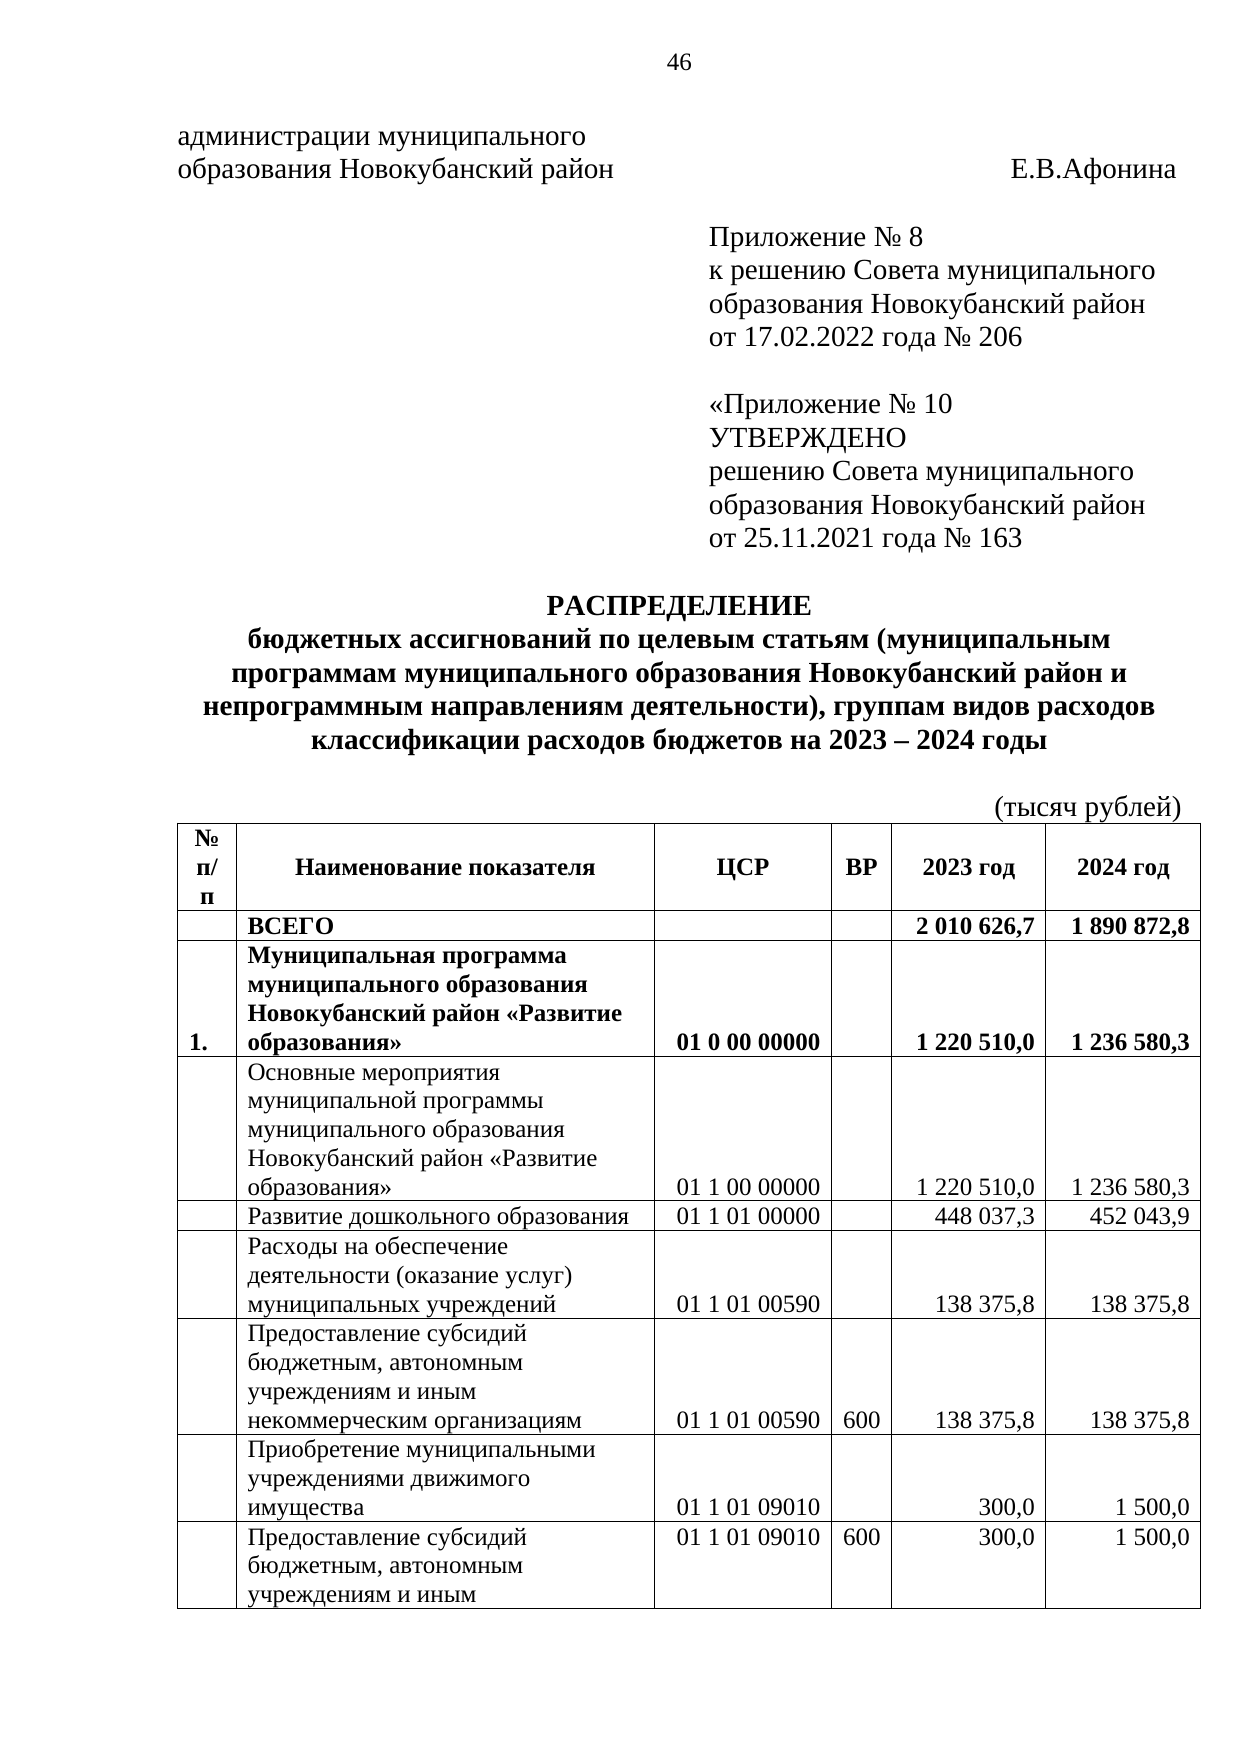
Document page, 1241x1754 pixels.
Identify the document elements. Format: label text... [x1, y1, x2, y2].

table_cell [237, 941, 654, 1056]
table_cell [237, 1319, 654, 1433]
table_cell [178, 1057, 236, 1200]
text РАСПРЕДЕЛЕНИЕ [177, 588, 1181, 621]
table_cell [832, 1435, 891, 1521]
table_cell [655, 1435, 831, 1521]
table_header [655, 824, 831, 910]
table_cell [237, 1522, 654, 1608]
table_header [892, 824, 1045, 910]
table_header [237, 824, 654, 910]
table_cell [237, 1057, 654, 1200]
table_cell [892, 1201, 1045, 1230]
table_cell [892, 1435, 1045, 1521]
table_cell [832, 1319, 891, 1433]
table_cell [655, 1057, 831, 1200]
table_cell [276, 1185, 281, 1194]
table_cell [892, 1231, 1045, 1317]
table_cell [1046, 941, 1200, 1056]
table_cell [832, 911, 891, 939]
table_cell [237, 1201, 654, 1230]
text от 25.11.2021 года № 163 [709, 521, 1181, 554]
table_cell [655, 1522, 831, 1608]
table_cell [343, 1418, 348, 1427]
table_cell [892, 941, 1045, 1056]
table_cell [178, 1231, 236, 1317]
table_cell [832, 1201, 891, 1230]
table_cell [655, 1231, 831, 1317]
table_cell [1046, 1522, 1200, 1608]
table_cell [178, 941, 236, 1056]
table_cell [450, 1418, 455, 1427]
text образования Новокубанский район [694, 487, 1181, 521]
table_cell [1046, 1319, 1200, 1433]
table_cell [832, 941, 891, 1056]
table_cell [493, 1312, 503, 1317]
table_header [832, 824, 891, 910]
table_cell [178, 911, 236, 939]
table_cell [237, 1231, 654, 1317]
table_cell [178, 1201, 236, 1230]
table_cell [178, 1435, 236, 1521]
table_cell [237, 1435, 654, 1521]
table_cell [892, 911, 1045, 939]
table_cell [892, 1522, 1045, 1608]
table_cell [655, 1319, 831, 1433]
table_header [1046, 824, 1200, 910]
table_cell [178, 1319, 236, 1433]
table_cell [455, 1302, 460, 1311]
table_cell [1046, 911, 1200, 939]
text администрации муниципального [177, 118, 1181, 152]
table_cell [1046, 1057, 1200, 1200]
text Приложение № 8 [694, 219, 1181, 252]
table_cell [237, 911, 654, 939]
text (тысяч рублей) [177, 789, 1181, 822]
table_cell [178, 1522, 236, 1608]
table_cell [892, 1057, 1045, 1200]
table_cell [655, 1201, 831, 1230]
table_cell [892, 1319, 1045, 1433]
text образования Новокубанский район [694, 286, 1181, 319]
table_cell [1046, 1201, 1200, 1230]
text УТВЕРЖДЕНО [694, 420, 1181, 453]
text образования Новокубанский район Е.В.Афонина [177, 152, 1181, 185]
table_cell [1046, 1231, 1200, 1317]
text решению Совета муниципального [694, 453, 1181, 487]
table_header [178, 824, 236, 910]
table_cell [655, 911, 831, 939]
text от 17.02.2022 года № 206 [694, 319, 1181, 353]
text бюджетных ассигнований по целевым статьям (муниципальным программам муниципального образования Новокубанский район и непрограммным направлениям деятельности), группам видов расходов классификации расходов бюджетов на 2023 – 2024 годы [177, 621, 1181, 755]
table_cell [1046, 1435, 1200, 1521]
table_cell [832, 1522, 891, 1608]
text «Приложение № 10 [694, 386, 1181, 420]
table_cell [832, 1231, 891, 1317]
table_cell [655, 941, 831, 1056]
text к решению Совета муниципального [694, 252, 1181, 286]
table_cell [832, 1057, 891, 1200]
